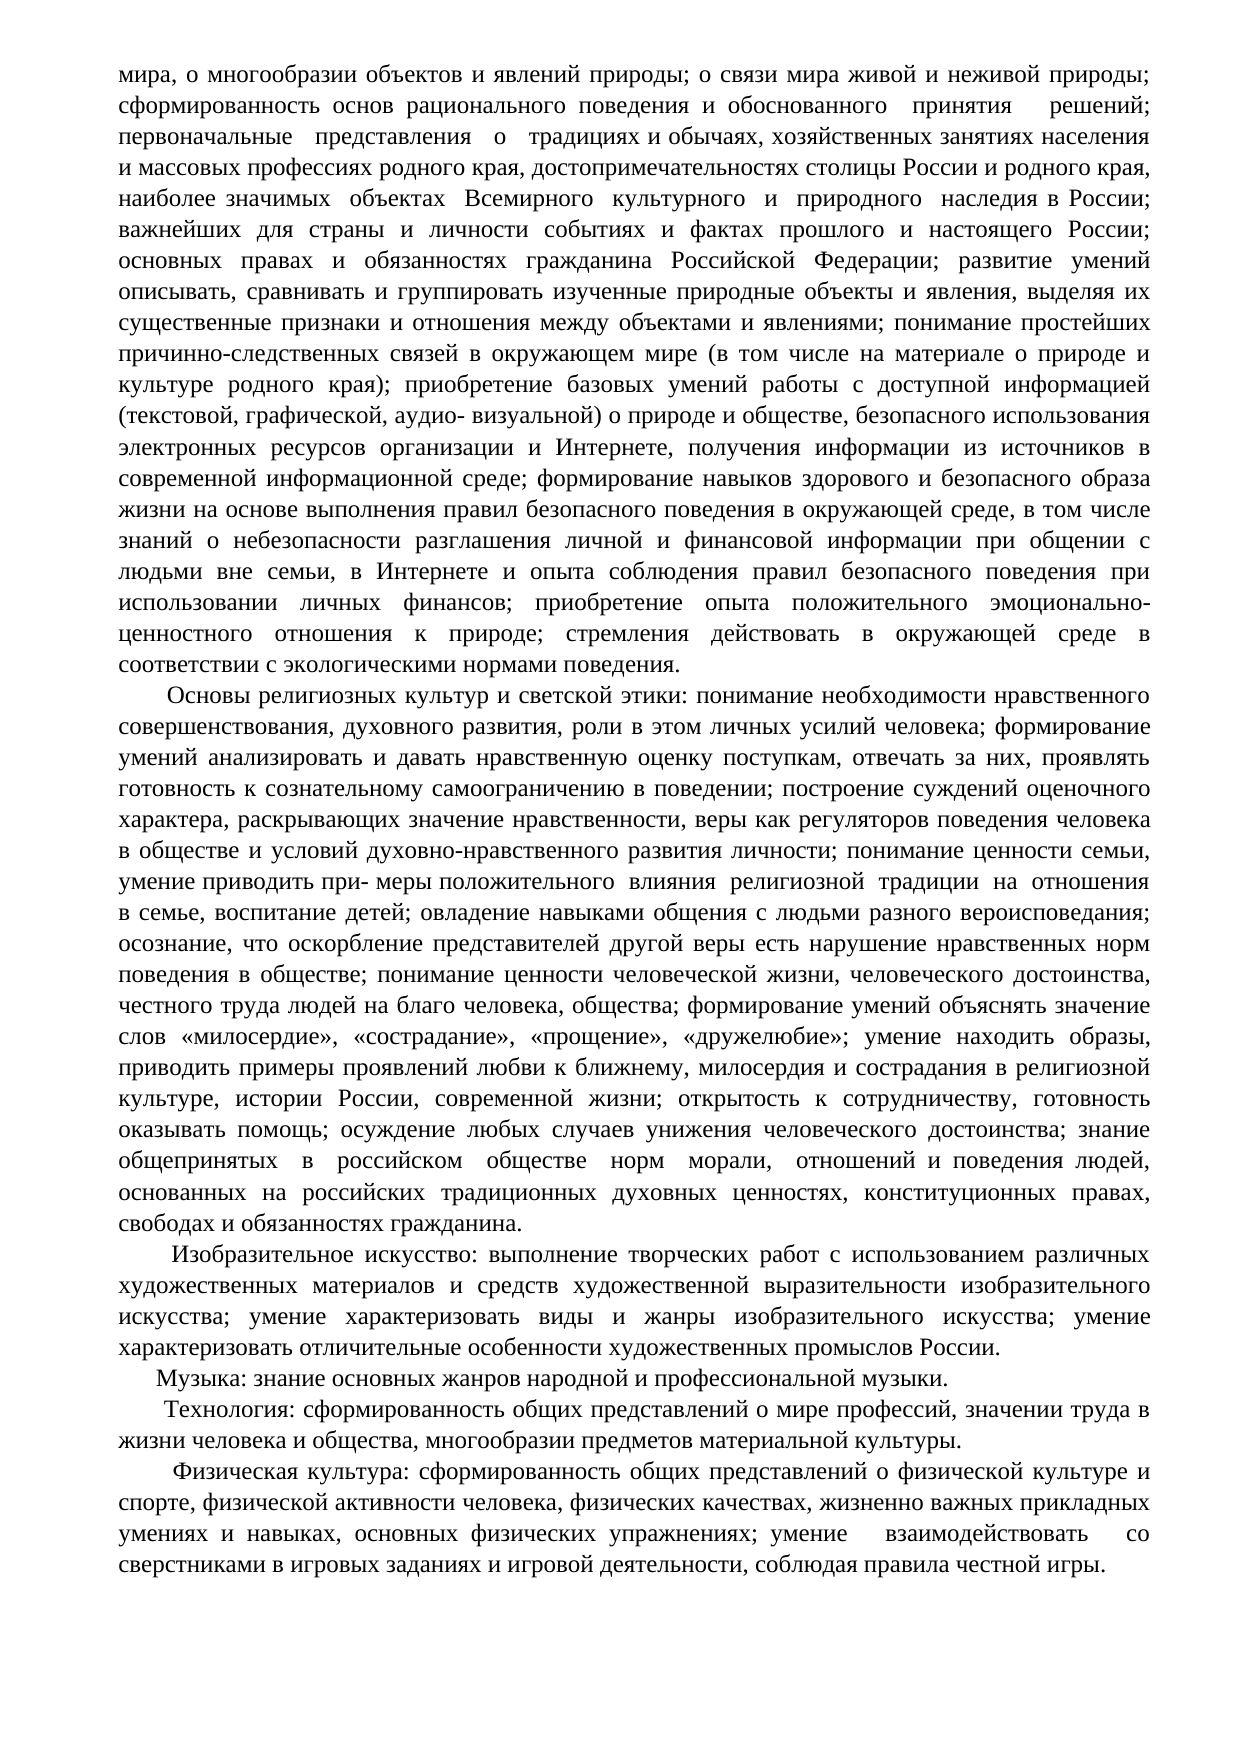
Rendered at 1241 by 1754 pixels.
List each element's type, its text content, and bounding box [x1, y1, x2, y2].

text Физическая культура: сформированность общих представлений о физической культуре и спорте, физической активности человека, физических качествах, жизненно важных прикладных умениях и навыках, основных физических упражнениях; умение взаимодействовать со сверстниками в игровых заданиях и игровой деятельности, соблюдая правила честной игры. [118, 1456, 1152, 1578]
text Музыка: знание основных жанров народной и профессиональной музыки. [118, 1363, 1152, 1392]
text Технология: сформированность общих представлений о мире профессий, значении труда в жизни человека и общества, многообразии предметов материальной культуры. [118, 1394, 1152, 1454]
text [118, 59, 1152, 678]
text Изобразительное искусство: выполнение творческих работ с использованием различных художественных материалов и средств художественной выразительности изобразительного искусства; умение характеризовать виды и жанры изобразительного искусства; умение характеризовать отличительные особенности художественных промыслов России. [118, 1239, 1152, 1361]
text Основы религиозных культур и светской этики: понимание необходимости нравственного совершенствования, духовного развития, роли в этом личных усилий человека; формирование умений анализировать и давать нравственную оценку поступкам, отвечать за них, проявлять готовность к сознательному самоограничению в поведении; построение суждений оценочного характера, раскрывающих значение нравственности, веры как регуляторов поведения человека в обществе и условий духовно-нравственного развития личности; понимание ценности семьи, умение приводить при- меры положительного влияния религиозной традиции на отношения в семье, воспитание детей; овладение навыками общения с людьми разного вероисповедания; осознание, что оскорбление представителей другой веры есть нарушение нравственных норм поведения в обществе; понимание ценности человеческой жизни, человеческого достоинства, честного труда людей на благо человека, общества; формирование умений объяснять значение слов «милосердие», «сострадание», «прощение», «дружелюбие»; умение находить образы, приводить примеры проявлений любви к ближнему, милосердия и сострадания в религиозной культуре, истории России, современной жизни; открытость к сотрудничеству, готовность оказывать помощь; осуждение любых случаев унижения человеческого достоинства; знание общепринятых в российском обществе норм морали, отношений и поведения людей, основанных на российских традиционных духовных ценностях, конституционных правах, свободах и обязанностях гражданина. [118, 680, 1152, 1236]
